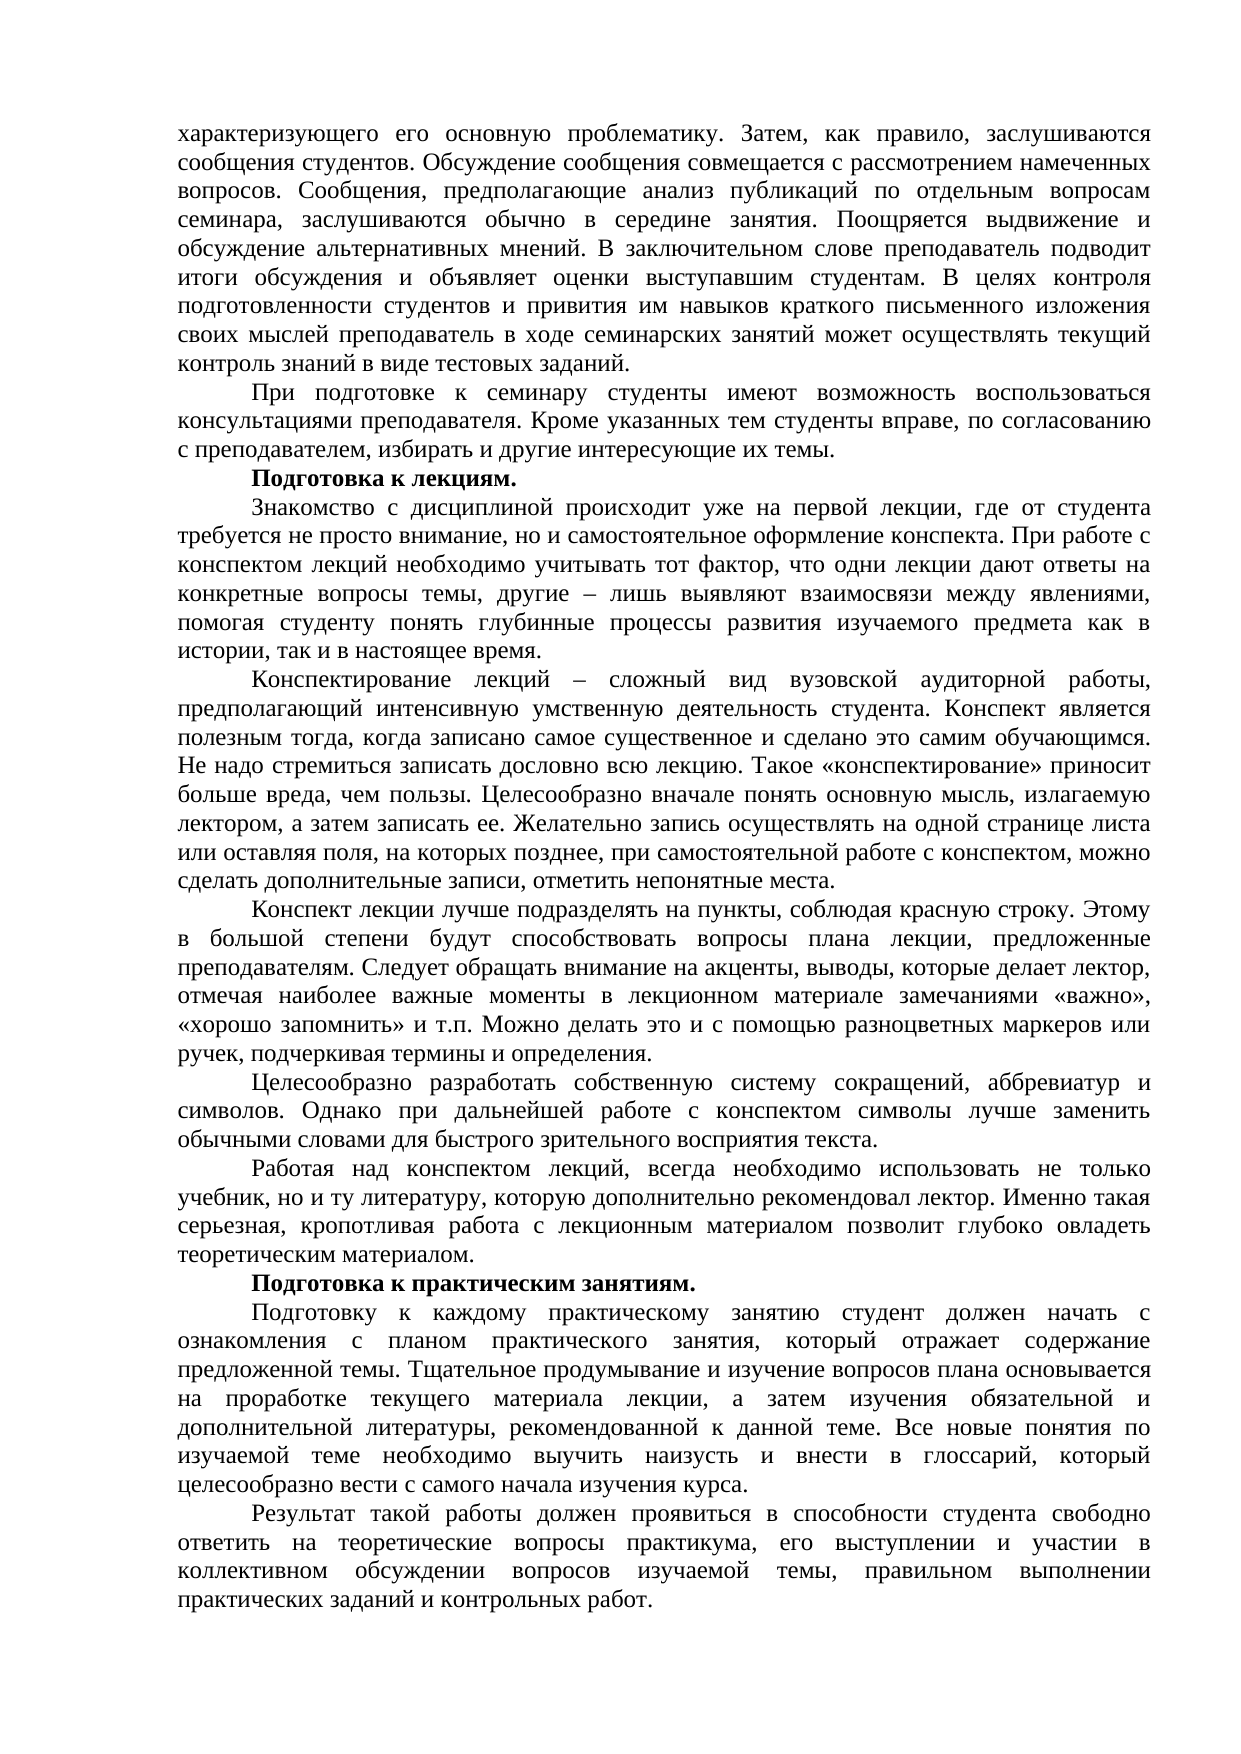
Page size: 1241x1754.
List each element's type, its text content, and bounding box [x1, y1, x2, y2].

text Знакомство с дисциплиной происходит уже на первой лекции, где от студента требуется не просто внимание, но и самостоятельное оформление конспекта. При работе с конспектом лекций необходимо учитывать тот фактор, что одни лекции дают ответы на конкретные вопросы темы, другие – лишь выявляют взаимосвязи между явлениями, помогая студенту понять глубинные процессы развития изучаемого предмета как в истории, так и в настоящее время. [177, 492, 1152, 664]
text Целесообразно разработать собственную систему сокращений, аббревиатур и символов. Однако при дальнейшей работе с конспектом символы лучше заменить обычными словами для быстрого зрительного восприятия текста. [177, 1067, 1152, 1153]
text Результат такой работы должен проявиться в способности студента свободно ответить на теоретические вопросы практикума, его выступлении и участии в коллективном обсуждении вопросов изучаемой темы, правильном выполнении практических заданий и контрольных работ. [177, 1498, 1152, 1613]
text Подготовку к каждому практическому занятию студент должен начать с ознакомления с планом практического занятия, который отражает содержание предложенной темы. Тщательное продумывание и изучение вопросов плана основывается на проработке текущего материала лекции, а затем изучения обязательной и дополнительной литературы, рекомендованной к данной теме. Все новые понятия по изучаемой теме необходимо выучить наизусть и внести в глоссарий, который целесообразно вести с самого начала изучения курса. [177, 1297, 1152, 1498]
text Конспект лекции лучше подразделять на пункты, соблюдая красную строку. Этому в большой степени будут способствовать вопросы плана лекции, предложенные преподавателям. Следует обращать внимание на акценты, выводы, которые делает лектор, отмечая наиболее важные моменты в лекционном материале замечаниями «важно», «хорошо запомнить» и т.п. Можно делать это и с помощью разноцветных маркеров или ручек, подчеркивая термины и определения. [177, 894, 1152, 1067]
text При подготовке к семинару студенты имеют возможность воспользоваться консультациями преподавателя. Кроме указанных тем студенты вправе, по согласованию с преподавателем, избирать и другие интересующие их темы. [177, 377, 1152, 463]
text Работая над конспектом лекций, всегда необходимо использовать не только учебник, но и ту литературу, которую дополнительно рекомендовал лектор. Именно такая серьезная, кропотливая работа с лекционным материалом позволит глубоко овладеть теоретическим материалом. [177, 1153, 1152, 1268]
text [177, 118, 1152, 377]
text Конспектирование лекций – сложный вид вузовской аудиторной работы, предполагающий интенсивную умственную деятельность студента. Конспект является полезным тогда, когда записано самое существенное и сделано это самим обучающимся. Не надо стремиться записать дословно всю лекцию. Такое «конспектирование» приносит больше вреда, чем пользы. Целесообразно вначале понять основную мысль, излагаемую лектором, а затем записать ее. Желательно запись осуществлять на одной странице листа или оставляя поля, на которых позднее, при самостоятельной работе с конспектом, можно сделать дополнительные записи, отметить непонятные места. [177, 664, 1152, 894]
text Подготовка к практическим занятиям. [177, 1268, 1152, 1297]
text Подготовка к лекциям. [177, 463, 1152, 492]
